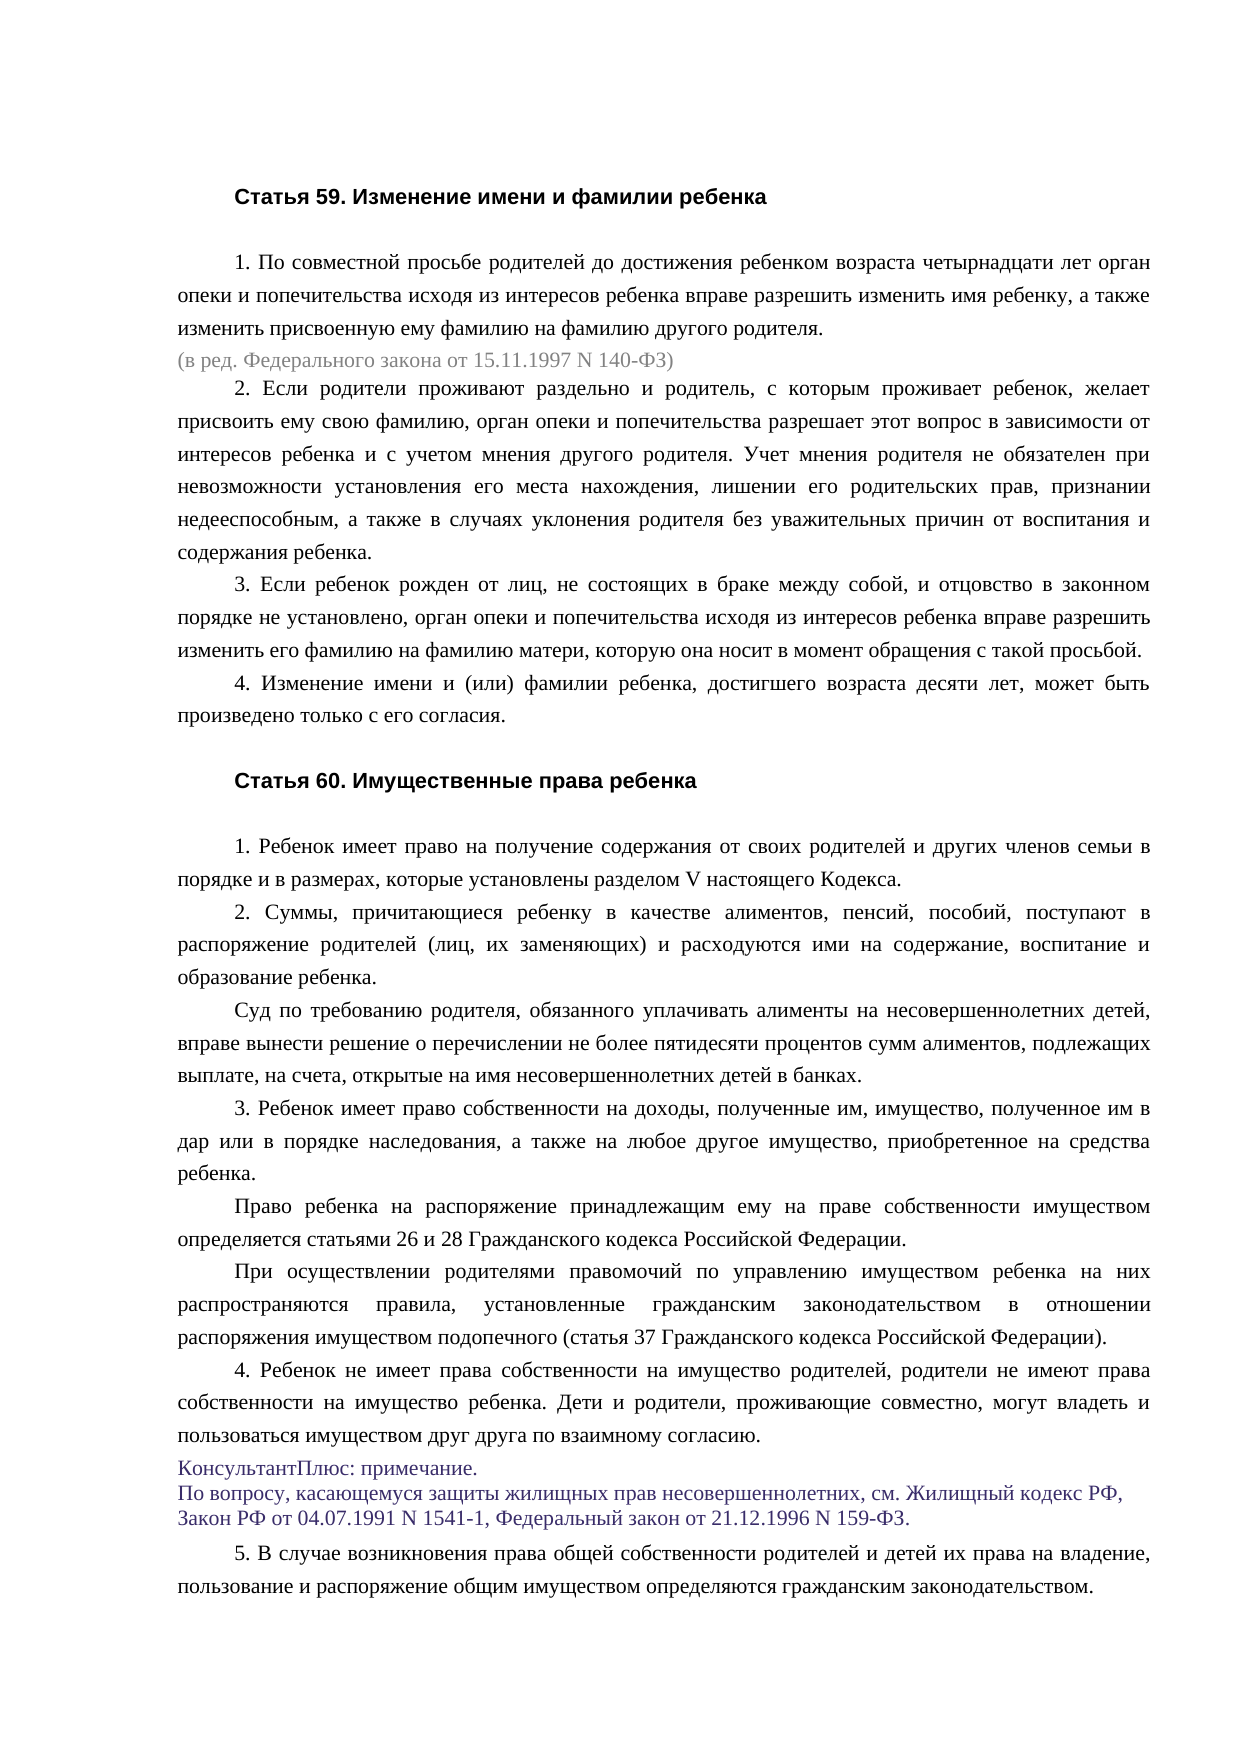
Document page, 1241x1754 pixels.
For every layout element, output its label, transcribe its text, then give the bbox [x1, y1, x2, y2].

text 2. Если родители проживают раздельно и родитель, с которым проживает ребенок, желает присвоить ему свою фамилию, орган опеки и попечительства разрешает этот вопрос в зависимости от интересов ребенка и с учетом мнения другого родителя. Учет мнения родителя не обязателен при невозможности установления его места нахождения, лишении его родительских прав, признании недееспособным, а также в случаях уклонения родителя без уважительных причин от воспитания и содержания ребенка. [177, 375, 1152, 564]
text 4. Изменение имени и (или) фамилии ребенка, достигшего возраста десяти лет, может быть произведено только с его согласия. [177, 669, 1152, 727]
text Право ребенка на распоряжение принадлежащим ему на праве собственности имуществом определяется статьями 26 и 28 Гражданского кодекса Российской Федерации. [177, 1193, 1152, 1251]
table_header Статья 60. Имущественные права ребенка [177, 768, 1152, 801]
text 3. Ребенок имеет право собственности на доходы, полученные им, имущество, полученное им в дар или в порядке наследования, а также на любое другое имущество, приобретенное на средства ребенка. [177, 1095, 1152, 1186]
text 5. В случае возникновения права общей собственности родителей и детей их права на владение, пользование и распоряжение общим имуществом определяются гражданским законодательством. [177, 1540, 1152, 1598]
text 4. Ребенок не имеет права собственности на имущество родителей, родители не имеют права собственности на имущество ребенка. Дети и родители, проживающие совместно, могут владеть и пользоваться имуществом друг друга по взаимному согласию. [177, 1357, 1152, 1447]
text (в ред. Федерального закона от 15.11.1997 N 140-ФЗ) [177, 347, 1152, 373]
text При осуществлении родителями правомочий по управлению имуществом ребенка на них распространяются правила, установленные гражданским законодательством в отношении распоряжения имуществом подопечного (статья 37 Гражданского кодекса Российской Федерации). [177, 1258, 1152, 1349]
text По вопросу, касающемуся защиты жилищных прав несовершеннолетних, см. Жилищный кодекс РФ, Закон РФ от 04.07.1991 N 1541-1, Федеральный закон от 21.12.1996 N 159-ФЗ. [177, 1480, 1152, 1530]
text 3. Если ребенок рожден от лиц, не состоящих в браке между собой, и отцовство в законном порядке не установлено, орган опеки и попечительства исходя из интересов ребенка вправе разрешить изменить его фамилию на фамилию матери, которую она носит в момент обращения с такой просьбой. [177, 571, 1152, 662]
text Суд по требованию родителя, обязанного уплачивать алименты на несовершеннолетних детей, вправе вынести решение о перечислении не более пятидесяти процентов сумм алиментов, подлежащих выплате, на счета, открытые на имя несовершеннолетних детей в банках. [177, 997, 1152, 1087]
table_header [177, 118, 1152, 217]
text КонсультантПлюс: примечание. [177, 1455, 1152, 1480]
text 2. Суммы, причитающиеся ребенку в качестве алиментов, пенсий, пособий, поступают в распоряжение родителей (лиц, их заменяющих) и расходуются ими на содержание, воспитание и образование ребенка. [177, 899, 1152, 989]
text 1. По совместной просьбе родителей до достижения ребенком возраста четырнадцати лет орган опеки и попечительства исходя из интересов ребенка вправе разрешить изменить имя ребенку, а также изменить присвоенную ему фамилию на фамилию другого родителя. [177, 249, 1152, 340]
text 1. Ребенок имеет право на получение содержания от своих родителей и других членов семьи в порядке и в размерах, которые установлены разделом V настоящего Кодекса. [177, 833, 1152, 891]
